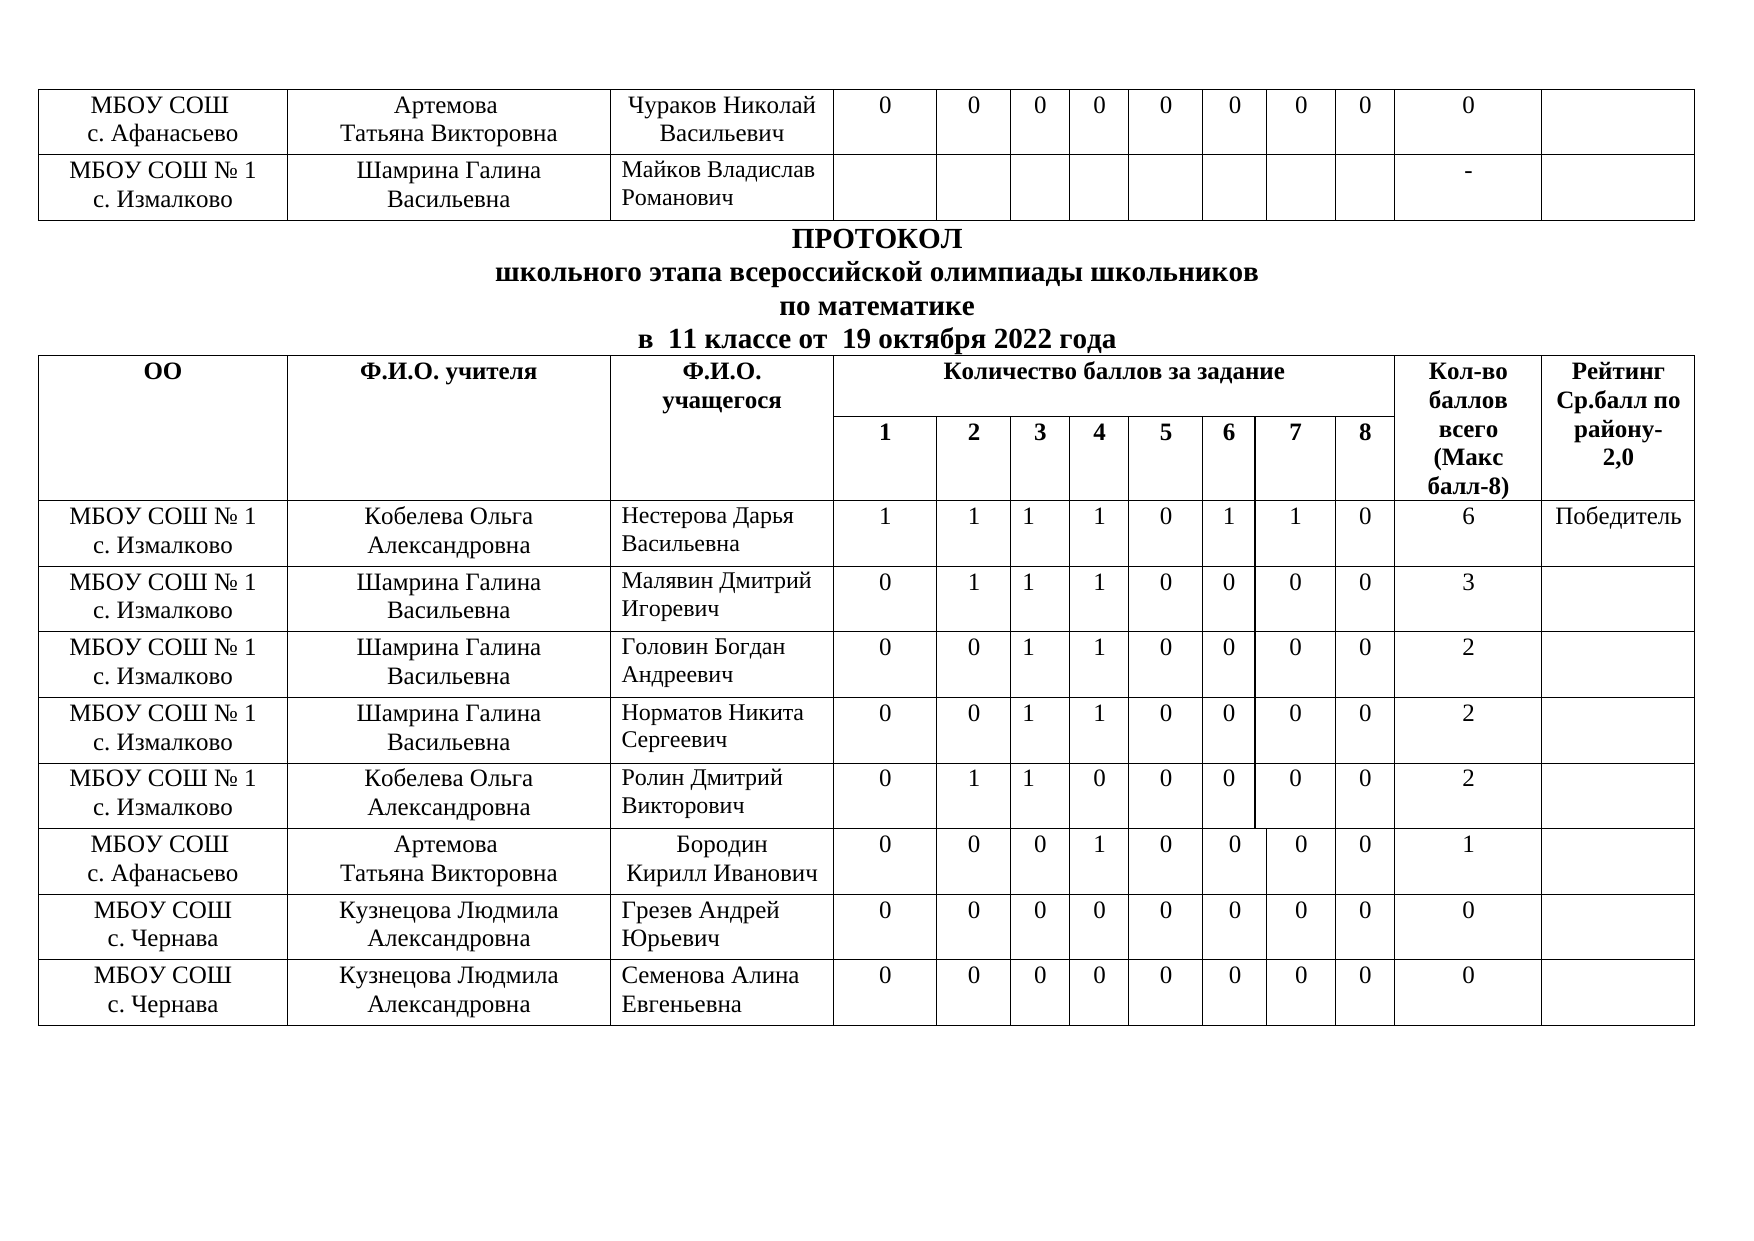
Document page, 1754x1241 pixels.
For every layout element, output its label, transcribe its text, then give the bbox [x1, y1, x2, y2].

table_cell 0 [1336, 567, 1394, 631]
text в 11 классе от 19 октября 2022 года [118, 322, 1636, 355]
table_cell 0 [834, 90, 936, 154]
table_cell 0 [1395, 90, 1541, 154]
table_cell 0 [1129, 829, 1202, 894]
table_cell 0 [1336, 764, 1394, 828]
table_cell [937, 155, 1010, 220]
table_cell Грезев Андрей Юрьевич [611, 895, 833, 959]
table_cell 0 [1336, 895, 1394, 959]
table_cell 0 [1070, 960, 1128, 1025]
table_cell 0 [1256, 698, 1335, 762]
table_cell 0 [1129, 960, 1202, 1025]
table_cell МБОУ СОШ № 1 с. Измалково [39, 567, 287, 631]
table_cell Шамрина Галина Васильевна [288, 698, 610, 762]
table_cell 0 [1256, 764, 1335, 828]
table_cell 0 [1070, 764, 1128, 828]
table_cell 1 [1256, 501, 1335, 566]
table_cell [1542, 155, 1694, 220]
table_cell 3 [1011, 417, 1069, 500]
table_cell МБОУ СОШ № 1 с. Измалково [39, 501, 287, 566]
table_cell 0 [1256, 632, 1335, 697]
table_cell 0 [834, 960, 936, 1025]
table_cell Головин Богдан Андреевич [611, 632, 833, 697]
table_cell 0 [1256, 567, 1335, 631]
table_cell 1 [937, 567, 1010, 631]
table_cell Чураков Николай Васильевич [611, 90, 833, 154]
table_cell 1 [1203, 501, 1254, 566]
table_cell 0 [937, 829, 1010, 894]
table_cell 0 [1011, 960, 1069, 1025]
table_cell 1 [1011, 501, 1069, 566]
table_cell 0 [1129, 698, 1202, 762]
table_cell 0 [1336, 90, 1394, 154]
table_cell 0 [1203, 632, 1254, 697]
table_cell Кузнецова Людмила Александровна [288, 960, 610, 1025]
table_cell [1542, 90, 1694, 154]
table_cell [1542, 567, 1694, 631]
table_cell 1 [1070, 632, 1128, 697]
table_cell 0 [1267, 829, 1335, 894]
table_cell МБОУ СОШ № 1 с. Измалково [39, 155, 287, 220]
table_cell 2 [1395, 698, 1541, 762]
table_cell Победитель [1542, 501, 1694, 566]
table_cell 0 [1203, 829, 1266, 894]
table_cell [834, 155, 936, 220]
table_cell [1203, 155, 1266, 220]
table_cell 3 [1395, 567, 1541, 631]
table_cell [1542, 632, 1694, 697]
table_cell 7 [1256, 417, 1335, 500]
table_header Количество баллов за задание [834, 356, 1394, 416]
table_cell 0 [834, 895, 936, 959]
table_cell МБОУ СОШ с. Афанасьево [39, 90, 287, 154]
table_cell 0 [1203, 567, 1254, 631]
table_cell 0 [1129, 501, 1202, 566]
table_cell 0 [1129, 764, 1202, 828]
table_cell Ролин Дмитрий Викторович [611, 764, 833, 828]
table_cell 0 [1336, 632, 1394, 697]
table_cell 0 [834, 632, 936, 697]
table_cell 0 [1395, 895, 1541, 959]
table_cell Бородин Кирилл Иванович [611, 829, 833, 894]
table_header Ф.И.О. учащегося [611, 356, 833, 500]
table_cell 0 [937, 960, 1010, 1025]
table_cell 0 [1203, 698, 1254, 762]
table_cell 0 [1011, 829, 1069, 894]
table_cell 8 [1336, 417, 1394, 500]
table_cell 0 [1203, 960, 1266, 1025]
table_cell [1542, 698, 1694, 762]
table_cell Майков Владислав Романович [611, 155, 833, 220]
text по математике [118, 288, 1636, 322]
table_cell 0 [1070, 90, 1128, 154]
table_cell 1 [834, 501, 936, 566]
table_cell [1542, 764, 1694, 828]
table_header Рейтинг Ср.балл по району- 2,0 [1542, 356, 1694, 500]
table_cell 0 [1011, 895, 1069, 959]
table_cell Артемова Татьяна Викторовна [288, 829, 610, 894]
table_cell 0 [834, 567, 936, 631]
table_cell МБОУ СОШ с. Чернава [39, 960, 287, 1025]
table_cell 0 [834, 764, 936, 828]
table_cell 1 [1070, 501, 1128, 566]
table_cell Кобелева Ольга Александровна [288, 764, 610, 828]
table_cell 1 [834, 417, 936, 500]
table_cell 0 [1336, 960, 1394, 1025]
table_cell 0 [1336, 698, 1394, 762]
table_cell Шамрина Галина Васильевна [288, 632, 610, 697]
table_cell МБОУ СОШ № 1 с. Измалково [39, 764, 287, 828]
table_cell 1 [1395, 829, 1541, 894]
table_cell 0 [834, 829, 936, 894]
table_cell 1 [937, 764, 1010, 828]
table_header Кол-во баллов всего (Макс балл-8) [1395, 356, 1541, 500]
table_cell Кузнецова Людмила Александровна [288, 895, 610, 959]
table_cell 1 [1011, 632, 1069, 697]
table_cell [1129, 155, 1202, 220]
table_cell [1267, 155, 1335, 220]
table_cell [1542, 829, 1694, 894]
table_cell 1 [937, 501, 1010, 566]
table_cell Шамрина Галина Васильевна [288, 567, 610, 631]
table_cell 1 [1011, 764, 1069, 828]
text ПРОТОКОЛ [118, 221, 1636, 254]
table_cell Малявин Дмитрий Игоревич [611, 567, 833, 631]
table_cell 0 [1129, 90, 1202, 154]
table_cell 0 [937, 632, 1010, 697]
table_cell 1 [1070, 829, 1128, 894]
text школьного этапа всероссийской олимпиады школьников [118, 254, 1636, 288]
table_cell Артемова Татьяна Викторовна [288, 90, 610, 154]
table_cell Норматов Никита Сергеевич [611, 698, 833, 762]
table_cell [1070, 155, 1128, 220]
table_cell Кобелева Ольга Александровна [288, 501, 610, 566]
table_cell 0 [1267, 90, 1335, 154]
table_cell 0 [1070, 895, 1128, 959]
table_cell 6 [1203, 417, 1254, 500]
table_cell 4 [1070, 417, 1128, 500]
table_cell 1 [1070, 698, 1128, 762]
table_cell Семенова Алина Евгеньевна [611, 960, 833, 1025]
table_cell 0 [1011, 90, 1069, 154]
table_cell 0 [1203, 895, 1266, 959]
table_cell Нестерова Дарья Васильевна [611, 501, 833, 566]
table_cell 2 [1395, 764, 1541, 828]
table_cell 0 [1395, 960, 1541, 1025]
table_cell 0 [834, 698, 936, 762]
table_cell 0 [937, 698, 1010, 762]
table_header ОО [39, 356, 287, 500]
table_cell 5 [1129, 417, 1202, 500]
table_cell 0 [1203, 764, 1254, 828]
table_cell 0 [1129, 567, 1202, 631]
table_cell 1 [1011, 567, 1069, 631]
table_cell 0 [1336, 501, 1394, 566]
table_cell 0 [1129, 632, 1202, 697]
table_cell [1011, 155, 1069, 220]
table_cell МБОУ СОШ № 1 с. Измалково [39, 632, 287, 697]
table_cell 0 [937, 90, 1010, 154]
table_cell МБОУ СОШ с. Чернава [39, 895, 287, 959]
table_cell Шамрина Галина Васильевна [288, 155, 610, 220]
table_cell 0 [1336, 829, 1394, 894]
table_cell 0 [1129, 895, 1202, 959]
table_cell 2 [1395, 632, 1541, 697]
table_cell [1336, 155, 1394, 220]
table_cell 0 [1203, 90, 1266, 154]
table_cell 1 [1011, 698, 1069, 762]
table_header Ф.И.О. учителя [288, 356, 610, 500]
table_cell 2 [937, 417, 1010, 500]
table_cell 0 [1267, 960, 1335, 1025]
table_cell 0 [1267, 895, 1335, 959]
table_cell [1542, 960, 1694, 1025]
table_cell 1 [1070, 567, 1128, 631]
table_cell 0 [937, 895, 1010, 959]
table_cell - [1395, 155, 1541, 220]
table_cell 6 [1395, 501, 1541, 566]
table_cell МБОУ СОШ № 1 с. Измалково [39, 698, 287, 762]
table_cell [1542, 895, 1694, 959]
table_cell МБОУ СОШ с. Афанасьево [39, 829, 287, 894]
